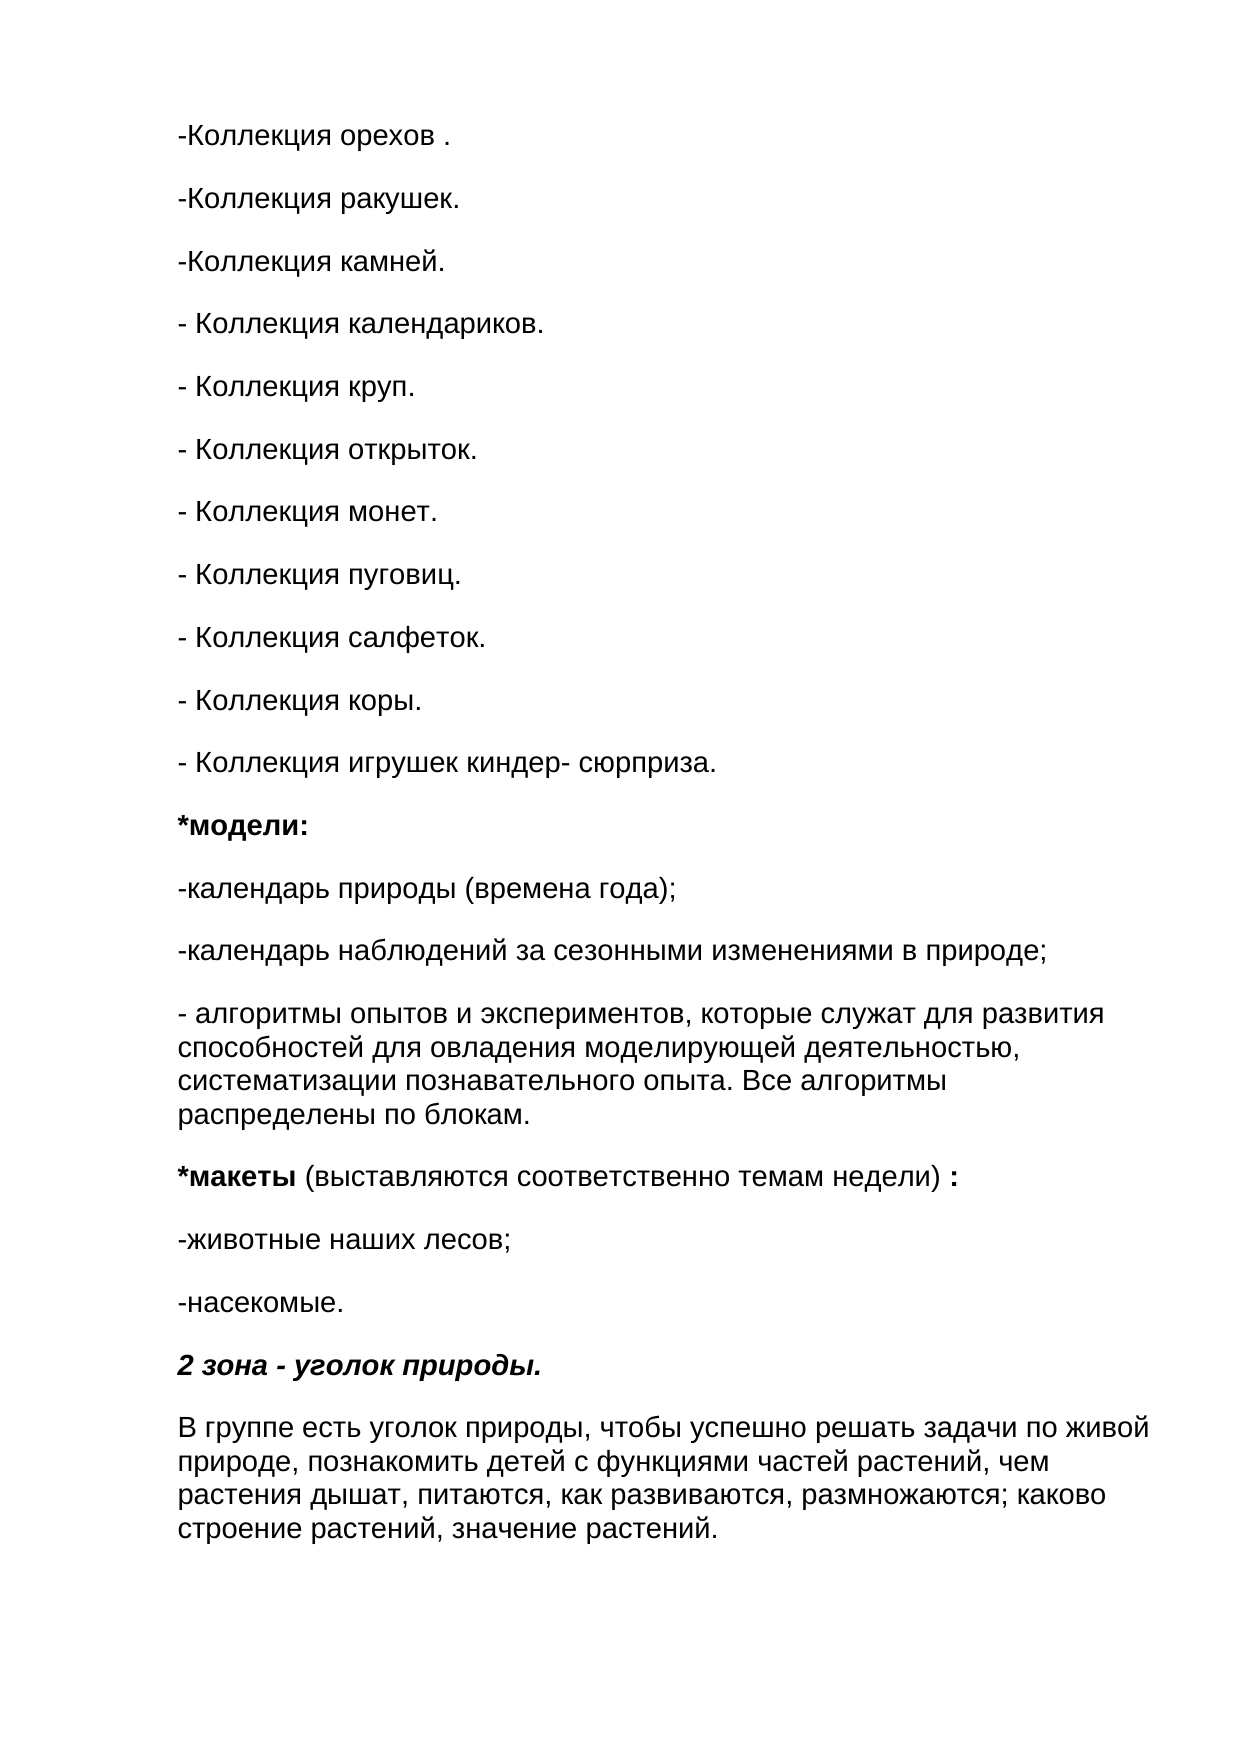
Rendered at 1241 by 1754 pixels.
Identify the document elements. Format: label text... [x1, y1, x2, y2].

text - алгоритмы опытов и экспериментов, которые служат для развития способностей для овладения моделирующей деятельностью, систематизации познавательного опыта. Все алгоритмы распределены по блокам. [177, 996, 1152, 1130]
text -календарь наблюдений за сезонными изменениями в природе; [177, 933, 1152, 967]
text - Коллекция пуговиц. [177, 557, 1152, 591]
text -Коллекция камней. [177, 243, 1152, 277]
text - Коллекция круп. [177, 369, 1152, 402]
text -Коллекция ракушек. [177, 181, 1152, 214]
text - Коллекция открыток. [177, 432, 1152, 465]
text -насекомые. [177, 1285, 1152, 1318]
text -животные наших лесов; [177, 1222, 1152, 1256]
text - Коллекция монет. [177, 494, 1152, 528]
text *макеты (выставляются соответственно темам недели) : [177, 1159, 1152, 1193]
text -Коллекция орехов . [177, 118, 1152, 152]
text 2 зона - уголок природы. [177, 1347, 1152, 1381]
text *модели: [177, 808, 1152, 841]
text - Коллекция игрушек киндер- сюрприза. [177, 745, 1152, 779]
text - Коллекция коры. [177, 682, 1152, 716]
text В группе есть уголок природы, чтобы успешно решать задачи по живой природе, познакомить детей с функциями частей растений, чем растения дышат, питаются, как развиваются, размножаются; каково строение растений, значение растений. [177, 1410, 1152, 1544]
text - Коллекция календариков. [177, 306, 1152, 340]
text - Коллекция салфеток. [177, 620, 1152, 653]
text -календарь природы (времена года); [177, 871, 1152, 904]
